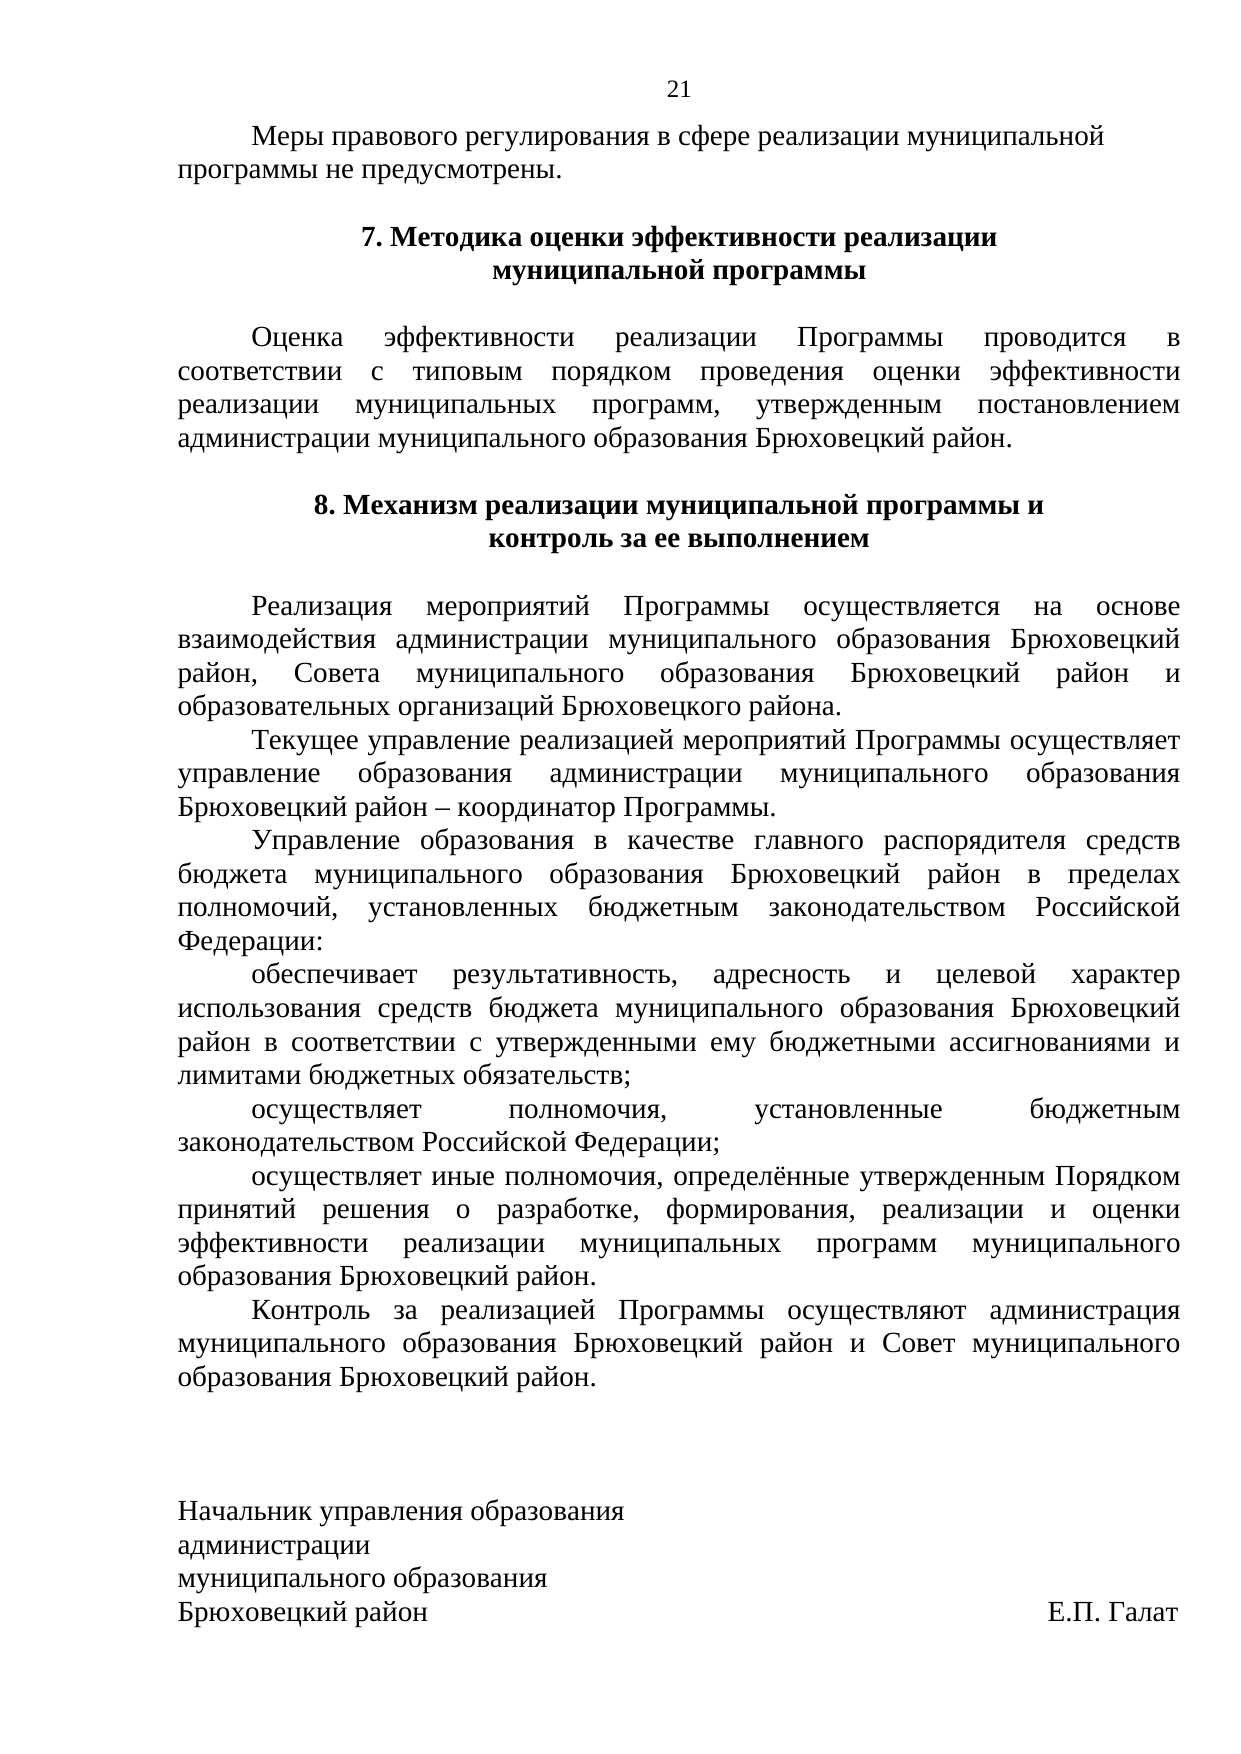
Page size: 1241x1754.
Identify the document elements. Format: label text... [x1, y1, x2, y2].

text Текущее управление реализацией мероприятий Программы осуществляет управление образования администрации муниципального образования Брюховецкий район – координатор Программы. [177, 722, 1181, 822]
text Управление образования в качестве главного распорядителя средств бюджета муниципального образования Брюховецкий район в пределах полномочий, установленных бюджетным законодательством Российской Федерации: [177, 822, 1181, 957]
text осуществляет полномочия, установленные бюджетным законодательством Российской Федерации; [177, 1091, 1181, 1158]
text 8. Механизм реализации муниципальной программы и [177, 487, 1181, 521]
text Меры правового регулирования в сфере реализации муниципальной программы не предусмотрены. [177, 118, 1181, 185]
text муниципального образования [177, 1560, 1181, 1594]
text контроль за ее выполнением [177, 521, 1181, 554]
text Контроль за реализацией Программы осуществляют администрация муниципального образования Брюховецкий район и Совет муниципального образования Брюховецкий район. [177, 1292, 1181, 1393]
text Начальник управления образования [177, 1493, 1181, 1527]
text Оценка эффективности реализации Программы проводится в соответствии с типовым порядком проведения оценки эффективности реализации муниципальных программ, утвержденным постановлением администрации муниципального образования Брюховецкий район. [177, 319, 1181, 453]
text 7. Методика оценки эффективности реализации [177, 219, 1181, 252]
text осуществляет иные полномочия, определённые утвержденным Порядком принятий решения о разработке, формирования, реализации и оценки эффективности реализации муниципальных программ муниципального образования Брюховецкий район. [177, 1158, 1181, 1292]
text муниципальной программы [177, 252, 1181, 286]
text Реализация мероприятий Программы осуществляется на основе взаимодействия администрации муниципального образования Брюховецкий район, Совета муниципального образования Брюховецкий район и образовательных организаций Брюховецкого района. [177, 588, 1181, 722]
text администрации [177, 1527, 1181, 1560]
text обеспечивает результативность, адресность и целевой характер использования средств бюджета муниципального образования Брюховецкий район в соответствии с утвержденными ему бюджетными ассигнованиями и лимитами бюджетных обязательств; [177, 957, 1181, 1091]
text Брюховецкий район Е.П. Галат [177, 1594, 1181, 1627]
